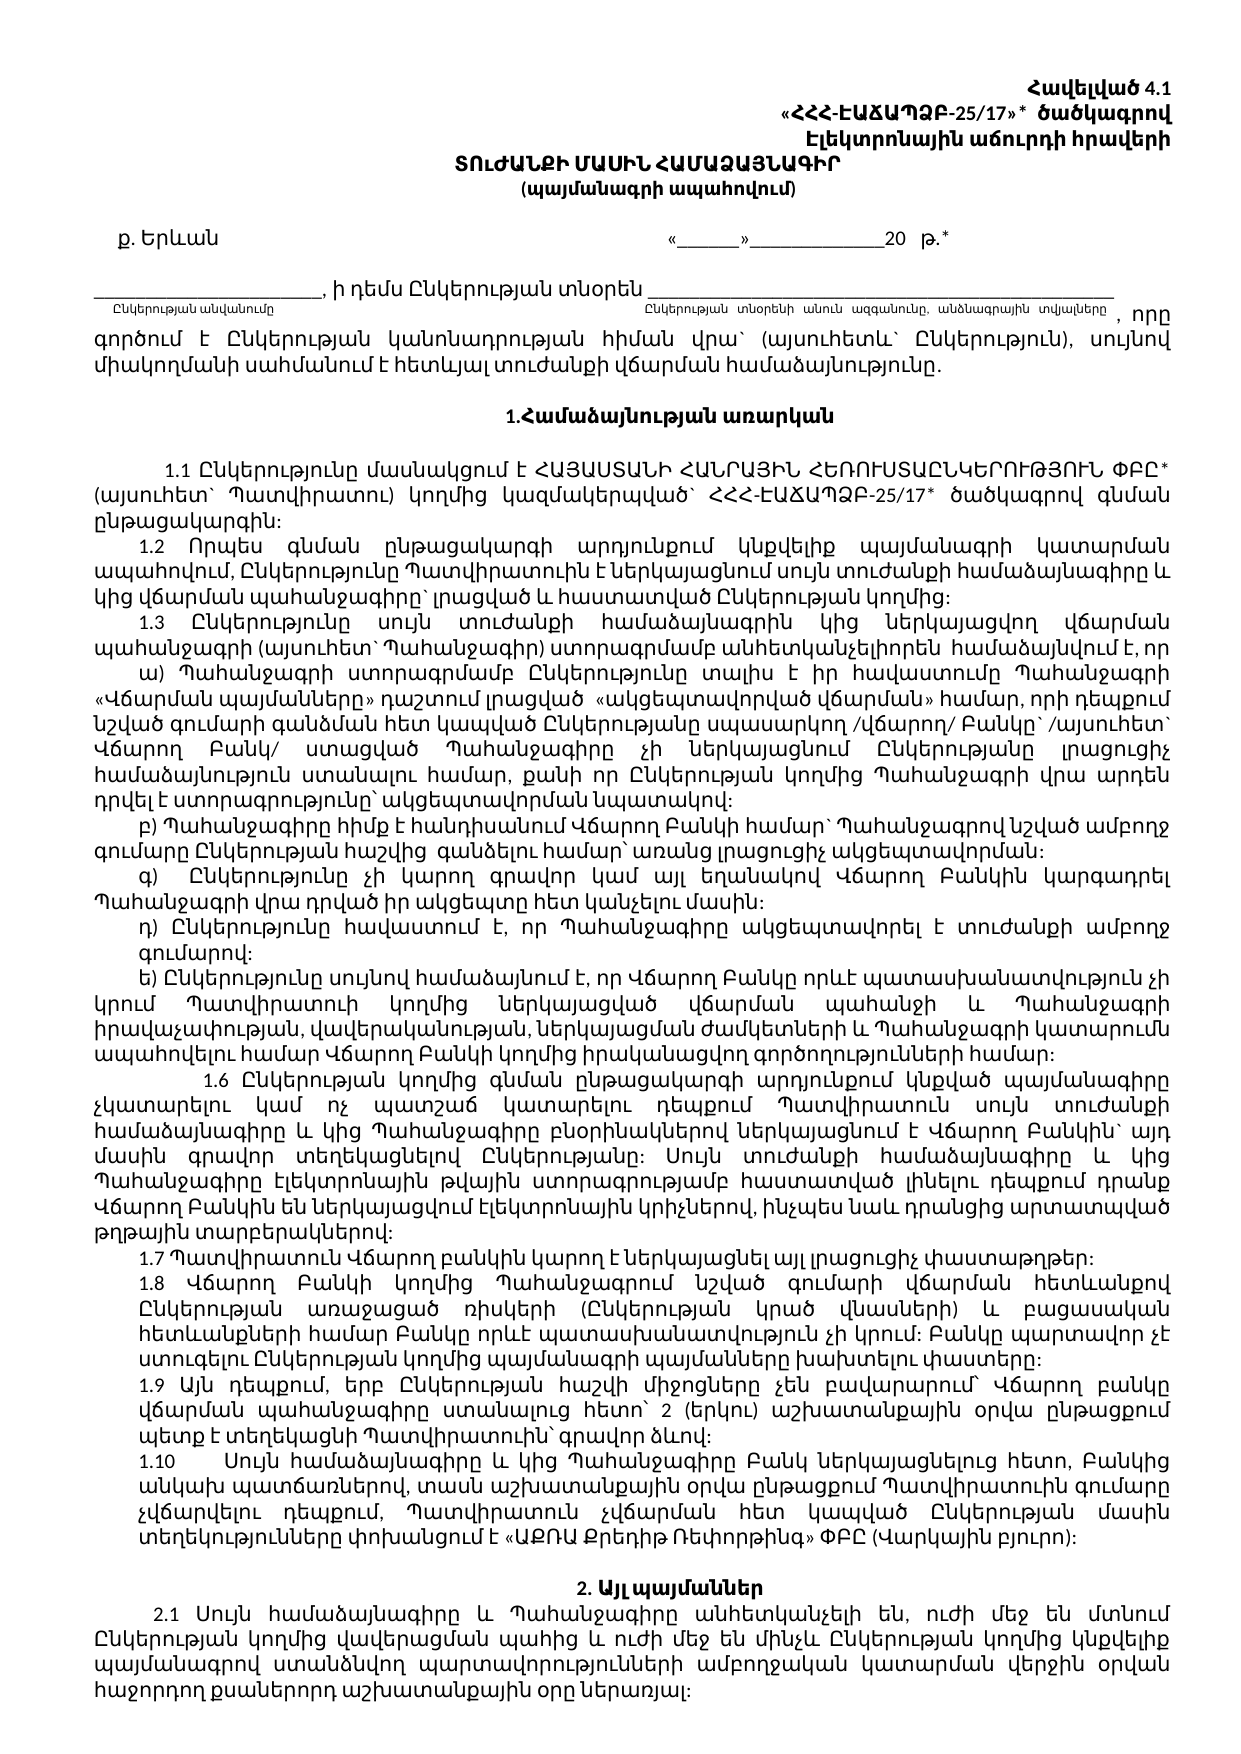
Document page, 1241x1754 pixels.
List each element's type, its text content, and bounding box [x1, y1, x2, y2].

text ՏՈւԺԱՆՔԻ ՄԱՍԻՆ ՀԱՄԱՁԱՅՆԱԳԻՐ [94, 151, 1171, 177]
text «ՀՀՀ-ԷԱՃԱՊՁԲ-25/17»* ծածկագրով [94, 100, 1171, 126]
text 1.6 Ընկերության կողմից գնման ընթացակարգի արդյունքում կնքված պայմանագիրը չկատարելու կամ ոչ պատշաճ կատարելու դեպքում Պատվիրատուն սույն տուժանքի համաձայնագիրը և կից Պահանջագիրը բնօրինակներով ներկայացնում է Վճարող Բանկին` այդ մասին գրավոր տեղեկացնելով Ընկերությանը: Սույն տուժանքի համաձայնագիրը և կից Պահանջագիրը էլեկտրոնային թվային ստորագրությամբ հաստատված լինելու դեպքում դրանք Վճարող Բանկին են ներկայացվում էլեկտրոնային կրիչներով, ինչպես նաև դրանցից արտատպված թղթային տարբերակներով: [94, 1067, 1171, 1245]
text ______________________, ի դեմս Ընկերության տնօրեն _____________________________________________ [94, 276, 1171, 301]
text 1.7 Պատվիրատուն Վճարող բանկին կարող է ներկայացնել այլ լրացուցիչ փաստաթղթեր: [138, 1245, 1171, 1270]
text 1.9 Այն դեպքում, երբ Ընկերության հաշվի միջոցները չեն բավարարում՝ Վճարող բանկը վճարման պահանջագիրը ստանալուց հետո՝ 2 (երկու) աշխատանքային օրվա ընթացքում պետք է տեղեկացնի Պատվիրատուին՝ գրավոր ձևով: [138, 1372, 1171, 1448]
text 1.Համաձայնության առարկան [169, 403, 1171, 428]
text ե) Ընկերությունը սույնով համաձայնում է, որ Վճարող Բանկը որևէ պատասխանատվություն չի կրում Պատվիրատուի կողմից ներկայացված վճարման պահանջի և Պահանջագրի իրավաչափության, վավերականության, ներկայացման ժամկետների և Պահանջագրի կատարումն ապահովելու համար Վճարող Բանկի կողմից իրականացվող գործողությունների համար: [94, 965, 1171, 1067]
text 1.3 Ընկերությունը սույն տուժանքի համաձայնագրին կից ներկայացվող վճարման պահանջագրի (այսուհետ` Պահանջագիր) ստորագրմամբ անհետկանչելիորեն համաձայնվում է, որ [94, 609, 1171, 660]
text գ) Ընկերությունը չի կարող գրավոր կամ այլ եղանակով Վճարող Բանկին կարգադրել Պահանջագրի վրա դրված իր ակցեպտը հետ կանչելու մասին: [94, 864, 1171, 914]
text (պայմանագրի ապահովում) [94, 177, 1171, 199]
text 2.1 Սույն համաձայնագիրը և Պահանջագիրը անհետկանչելի են, ուժի մեջ են մտնում Ընկերության կողմից վավերացման պահից և ուժի մեջ են մինչև Ընկերության կողմից կնքվելիք պայմանագրով ստանձնվող պարտավորությունների ամբողջական կատարման վերջին օրվան հաջորդող քսաներորդ աշխատանքային օրը ներառյալ: [94, 1601, 1171, 1702]
text ք. Երևան «______»_____________20 թ.* [94, 225, 1171, 250]
text 1.10 Սույն համաձայնագիրը և կից Պահանջագիրը Բանկ ներկայացնելուց հետո, Բանկից անկախ պատճառներով, տասն աշխատանքային օրվա ընթացքում Պատվիրատուին գումարը չվճարվելու դեպքում, Պատվիրատուն չվճարման հետ կապված Ընկերության մասին տեղեկությունները փոխանցում է «ԱՔՌԱ Քրեդիթ Ռեփորթինգ» ՓԲԸ (Վարկային բյուրո): [138, 1448, 1171, 1550]
text 1.1 Ընկերությունը մասնակցում է ՀԱՅԱՍՏԱՆԻ ՀԱՆՐԱՅԻՆ ՀԵՌՈՒՍՏԱԸՆԿԵՐՈՒԹՅՈՒՆ ՓԲԸ* (այսուհետ` Պատվիրատու) կողմից կազմակերպված` ՀՀՀ-ԷԱՃԱՊՁԲ-25/17* ծածկագրով գնման ընթացակարգին: [94, 457, 1171, 533]
text 2. Այլ պայմաններ [169, 1575, 1171, 1601]
text Հավելված 4.1 [94, 75, 1171, 100]
text դ) Ընկերությունը հավաստում է, որ Պահանջագիրը ակցեպտավորել է տուժանքի ամբողջ գումարով: [138, 914, 1171, 965]
text 1.8 Վճարող Բանկի կողմից Պահանջագրում նշված գումարի վճարման հետևանքով Ընկերության առաջացած ռիսկերի (Ընկերության կրած վնասների) և բացասական հետևանքների համար Բանկը որևէ պատասխանատվություն չի կրում: Բանկը պարտավոր չէ ստուգելու Ընկերության կողմից պայմանագրի պայմանները խախտելու փաստերը: [138, 1270, 1171, 1372]
text Ընկերության անվանումը Ընկերության տնօրենի անուն ազգանունը, անձնագրային տվյալները , որը գործում է Ընկերության կանոնադրության հիման վրա` (այսուհետև` Ընկերություն), սույնով միակողմանի սահմանում է հետևյալ տուժանքի վճարման համաձայնությունը. [94, 301, 1171, 377]
text ա) Պահանջագրի ստորագրմամբ Ընկերությունը տալիս է իր հավաստումը Պահանջագրի «Վճարման պայմանները» դաշտում լրացված «ակցեպտավորված վճարման» համար, որի դեպքում նշված գումարի գանձման հետ կապված Ընկերությանը սպասարկող /վճարող/ Բանկը` /այսուհետ` Վճարող Բանկ/ ստացված Պահանջագիրը չի ներկայացնում Ընկերությանը լրացուցիչ համաձայնություն ստանալու համար, քանի որ Ընկերության կողմից Պահանջագրի վրա արդեն դրվել է ստորագրությունը՝ ակցեպտավորման նպատակով: [94, 660, 1171, 813]
text Էլեկտրոնային աճուրդի հրավերի [94, 126, 1171, 151]
text բ) Պահանջագիրը հիմք է հանդիսանում Վճարող Բանկի համար` Պահանջագրով նշված ամբողջ գումարը Ընկերության հաշվից գանձելու համար՝ առանց լրացուցիչ ակցեպտավորման: [94, 813, 1171, 864]
text 1.2 Որպես գնման ընթացակարգի արդյունքում կնքվելիք պայմանագրի կատարման ապահովում, Ընկերությունը Պատվիրատուին է ներկայացնում սույն տուժանքի համաձայնագիրը և կից վճարման պահանջագիրը` լրացված և հաստատված Ընկերության կողմից: [94, 533, 1171, 609]
